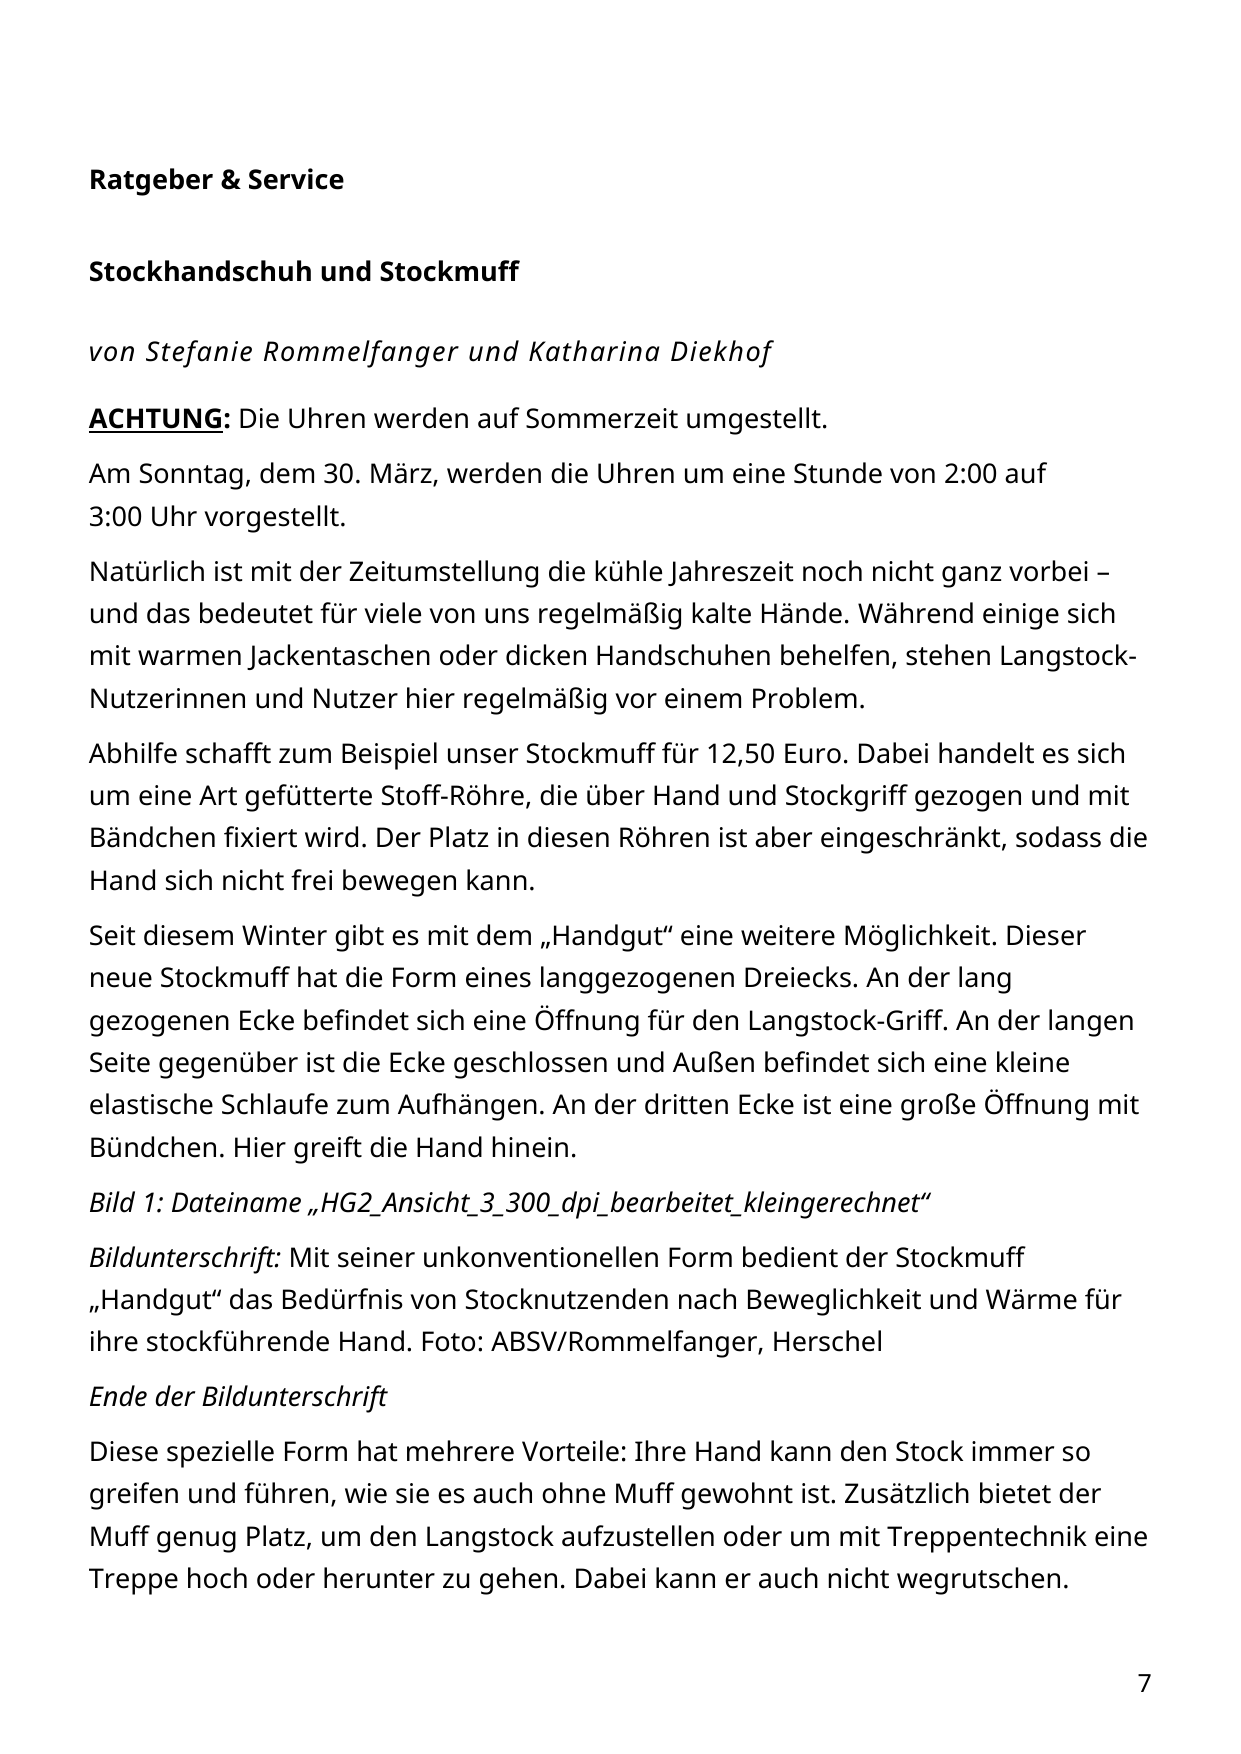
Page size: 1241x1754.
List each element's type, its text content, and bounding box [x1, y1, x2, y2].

text Bildunterschrift: Mit seiner unkonventionellen Form bedient der Stockmuff „Handgut“ das Bedürfnis von Stocknutzenden nach Beweglichkeit und Wärme für ihre stockführende Hand. Foto: ABSV/Rommelfanger, Herschel [89, 1238, 1152, 1360]
text Abhilfe schafft zum Beispiel unser Stockmuff für 12,50 Euro. Dabei handelt es sich um eine Art gefütterte Stoff-Röhre, die über Hand und Stockgriff gezogen und mit Bändchen fixiert wird. Der Platz in diesen Röhren ist aber eingeschränkt, sodass die Hand sich nicht frei bewegen kann. [89, 734, 1152, 898]
text Natürlich ist mit der Zeitumstellung die kühle Jahreszeit noch nicht ganz vorbei – und das bedeutet für viele von uns regelmäßig kalte Hände. Während einige sich mit warmen Jackentaschen oder dicken Handschuhen behelfen, stehen Langstock-Nutzerinnen und Nutzer hier regelmäßig vor einem Problem. [89, 552, 1152, 716]
subtitle Stockhandschuh und Stockmuff [89, 253, 1152, 289]
text Ende der Bildunterschrift [89, 1378, 1152, 1414]
text Seit diesem Winter gibt es mit dem „Handgut“ eine weitere Möglichkeit. Dieser neue Stockmuff hat die Form eines langgezogenen Dreiecks. An der lang gezogenen Ecke befindet sich eine Öffnung für den Langstock-Griff. An der langen Seite gegenüber ist die Ecke geschlossen und Außen befindet sich eine kleine elastische Schlaufe zum Aufhängen. An der dritten Ecke ist eine große Öffnung mit Bündchen. Hier greift die Hand hinein. [89, 916, 1152, 1165]
subtitle von Stefanie Rommelfanger und Katharina Diekhof [89, 332, 1152, 369]
text ACHTUNG: Die Uhren werden auf Sommerzeit umgestellt. [89, 400, 1152, 437]
subtitle Ratgeber & Service [89, 160, 1152, 197]
text Diese spezielle Form hat mehrere Vorteile: Ihre Hand kann den Stock immer so greifen und führen, wie sie es auch ohne Muff gewohnt ist. Zusätzlich bietet der Muff genug Platz, um den Langstock aufzustellen oder um mit Treppentechnik eine Treppe hoch oder herunter zu gehen. Dabei kann er auch nicht wegrutschen. [89, 1433, 1152, 1597]
text Am Sonntag, dem 30. März, werden die Uhren um eine Stunde von 2:00 auf 3:00 Uhr vorgestellt. [89, 455, 1152, 534]
text Bild 1: Dateiname „HG2_Ansicht_3_300_dpi_bearbeitet_kleingerechnet“ [89, 1183, 1152, 1220]
